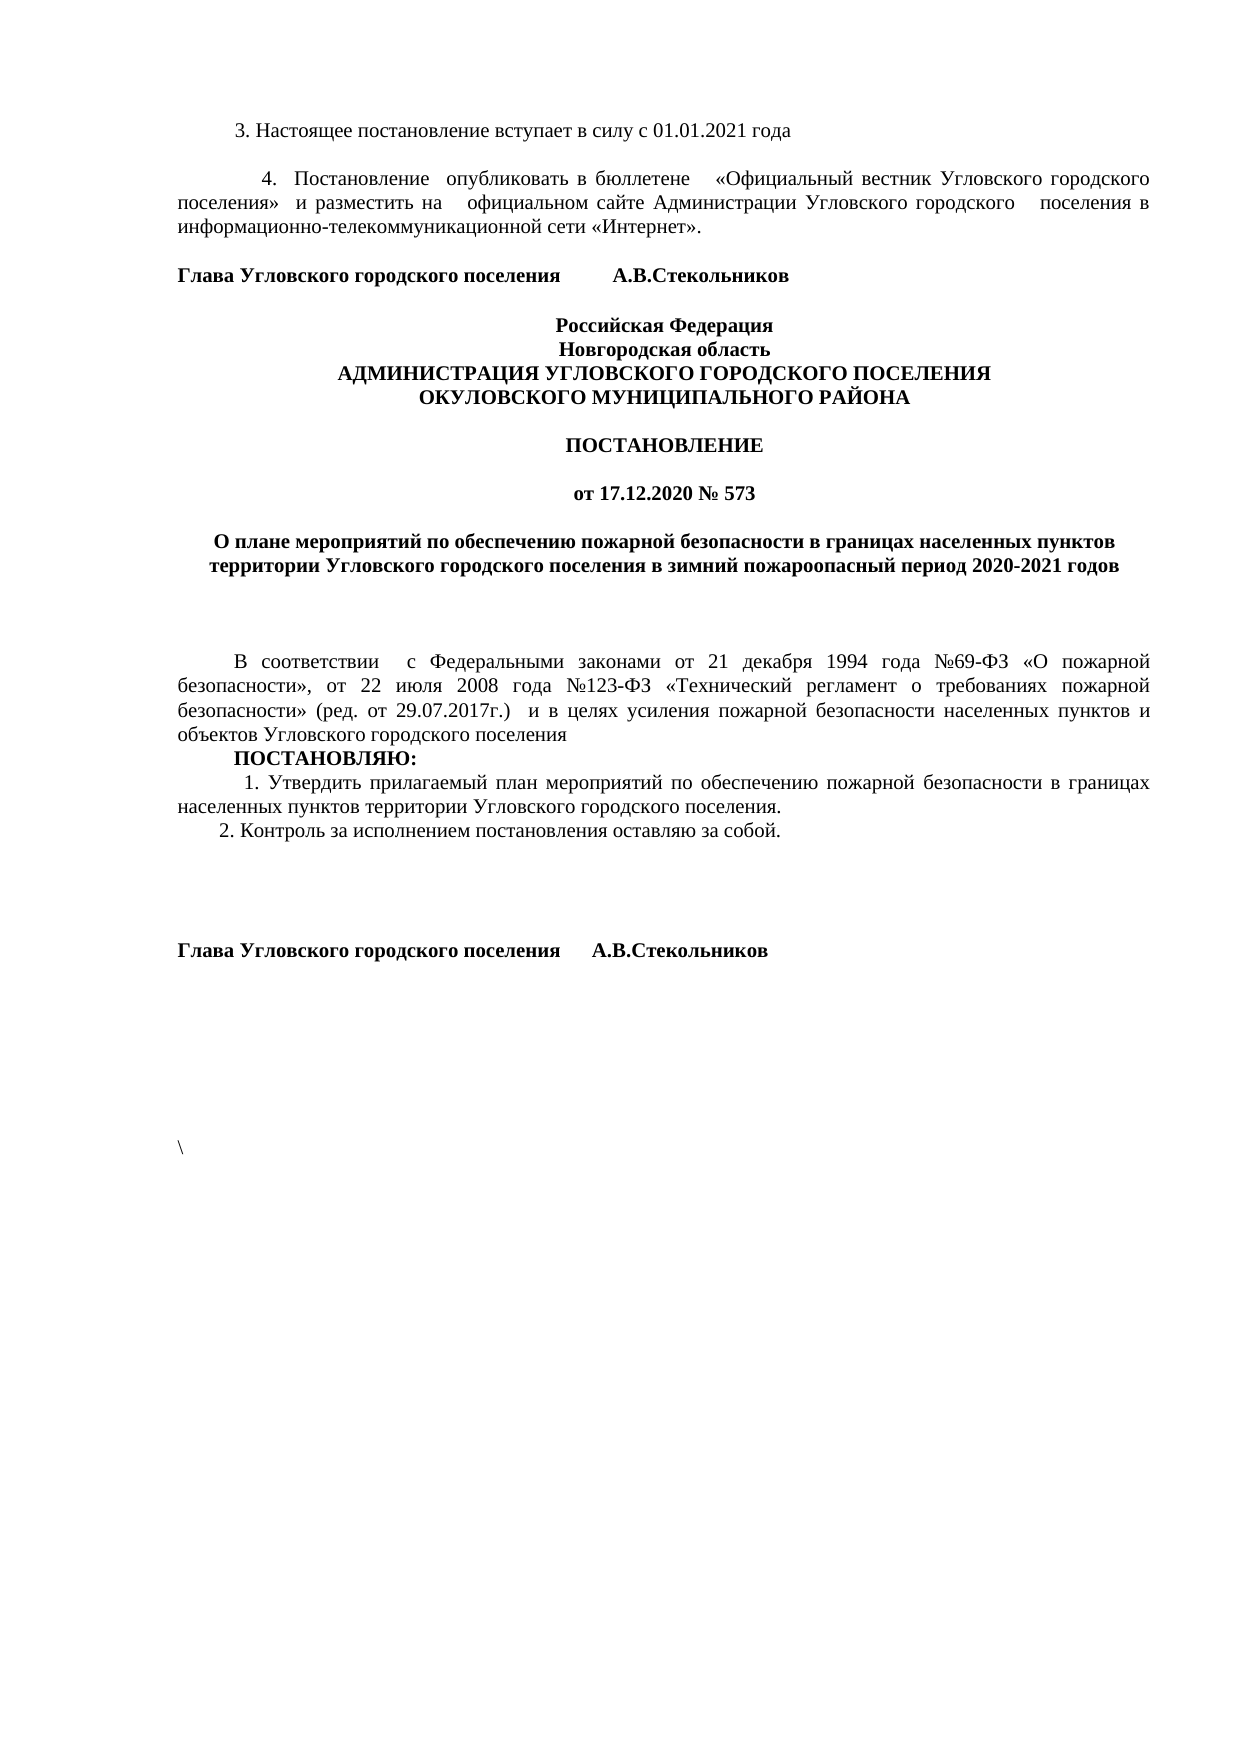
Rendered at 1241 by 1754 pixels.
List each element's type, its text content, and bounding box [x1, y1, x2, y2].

text от 17.12.2020 № 573 [177, 481, 1152, 505]
text 4. Постановление опубликовать в бюллетене «Официальный вестник Угловского городского поселения» и разместить на официальном сайте Администрации Угловского городского поселения в информационно-телекоммуникационной сети «Интернет». [177, 166, 1152, 238]
text ОКУЛОВСКОГО МУНИЦИПАЛЬНОГО РАЙОНА [177, 385, 1152, 409]
text 2. Контроль за исполнением постановления оставляю за собой. [177, 818, 1152, 842]
text Глава Угловского городского поселения А.В.Стекольников [177, 938, 1152, 962]
text ПОСТАНОВЛЕНИЕ [177, 433, 1152, 457]
text Новгородская область [177, 337, 1152, 361]
text ПОСТАНОВЛЯЮ: [177, 746, 1152, 770]
text В соответствии с Федеральными законами от 21 декабря 1994 года №69-ФЗ «О пожарной безопасности», от 22 июля 2008 года №123-ФЗ «Технический регламент о требованиях пожарной безопасности» (ред. от 29.07.2017г.) и в целях усиления пожарной безопасности населенных пунктов и объектов Угловского городского поселения [177, 649, 1152, 746]
text О плане мероприятий по обеспечению пожарной безопасности в границах населенных пунктов территории Угловского городского поселения в зимний пожароопасный период 2020-2021 годов [177, 529, 1152, 577]
text 3. Настоящее постановление вступает в силу с 01.01.2021 года [177, 118, 1152, 142]
text 1. Утвердить прилагаемый план мероприятий по обеспечению пожарной безопасности в границах населенных пунктов территории Угловского городского поселения. [177, 770, 1152, 818]
text \ [177, 1135, 1152, 1159]
text Глава Угловского городского поселения А.В.Стекольников [177, 262, 1152, 287]
text Российская Федерация [177, 312, 1152, 337]
text АДМИНИСТРАЦИЯ УГЛОВСКОГО ГОРОДСКОГО ПОСЕЛЕНИЯ [177, 361, 1152, 385]
